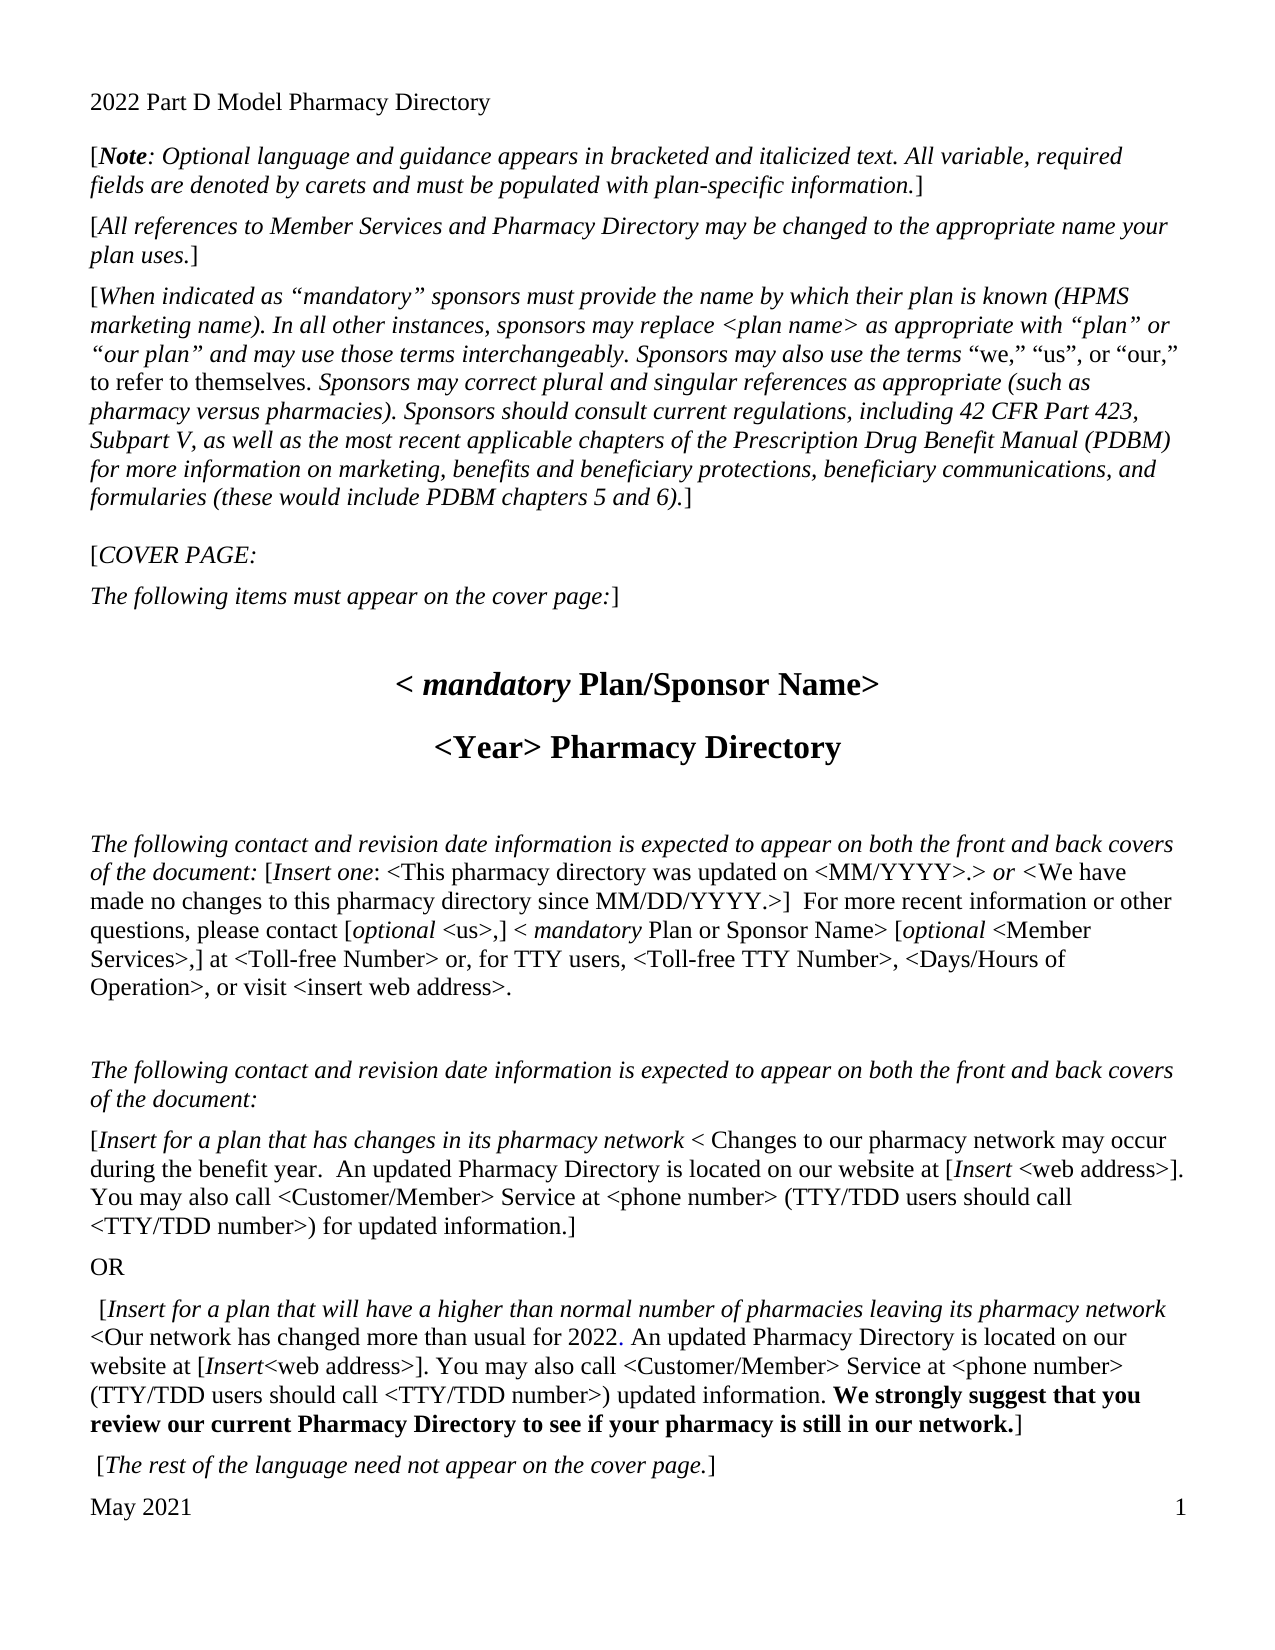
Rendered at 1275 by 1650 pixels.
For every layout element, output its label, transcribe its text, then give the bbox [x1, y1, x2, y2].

text [Insert for a plan that has changes in its pharmacy network < Changes to our pharmacy network may occur during the benefit year. An updated Pharmacy Directory is located on our website at [Insert <web address>]. You may also call <Customer/Member> Service at <phone number> (TTY/TDD users should call <TTY/TDD number>) for updated information.] [90, 1125, 1185, 1240]
text The following items must appear on the cover page:] [90, 581, 1185, 610]
text [When indicated as “mandatory” sponsors must provide the name by which their plan is known (HPMS marketing name). In all other instances, sponsors may replace <plan name> as appropriate with “plan” or “our plan” and may use those terms interchangeably. Sponsors may also use the terms “we,” “us”, or “our,” to refer to themselves. Sponsors may correct plural and singular references as appropriate (such as pharmacy versus pharmacies). Sponsors should consult current regulations, including 42 CFR Part 423, Subpart V, as well as the most recent applicable chapters of the Prescription Drug Benefit Manual (PDBM) for more information on marketing, benefits and beneficiary protections, beneficiary communications, and formularies (these would include PDBM chapters 5 and 6).] [90, 281, 1185, 511]
text The following contact and revision date information is expected to appear on both the front and back covers of the document: [Insert one: <This pharmacy directory was updated on <MM/YYYY>.> or <We have made no changes to this pharmacy directory since MM/DD/YYYY.>] For more recent information or other questions, please contact [optional <us>,] < mandatory Plan or Sponsor Name> [optional <Member Services>,] at <Toll-free Number> or, for TTY users, <Toll-free TTY Number>, <Days/Hours of Operation>, or visit <insert web address>. [90, 829, 1185, 1001]
text [COVER PAGE: [90, 540, 1185, 569]
text [All references to Member Services and Pharmacy Directory may be changed to the appropriate name your plan uses.] [90, 211, 1185, 269]
text [Insert for a plan that will have a higher than normal number of pharmacies leaving its pharmacy network <Our network has changed more than usual for 2022. An updated Pharmacy Directory is located on our website at [Insert<web address>]. You may also call <Customer/Member> Service at <phone number> (TTY/TDD users should call <TTY/TDD number>) updated information. We strongly suggest that you review our current Pharmacy Directory to see if your pharmacy is still in our network.] [90, 1294, 1185, 1437]
subtitle <Year> Pharmacy Directory [90, 727, 1185, 765]
text [Note: Optional language and guidance appears in bracketed and italicized text. All variable, required fields are denoted by carets and must be populated with plan-specific information.] [90, 141, 1185, 199]
text The following contact and revision date information is expected to appear on both the front and back covers of the document: [90, 1055, 1185, 1112]
text [The rest of the language need not appear on the cover page.] [90, 1450, 1185, 1479]
text < mandatory Plan/Sponsor Name> [90, 664, 1185, 702]
text OR [90, 1252, 1185, 1281]
